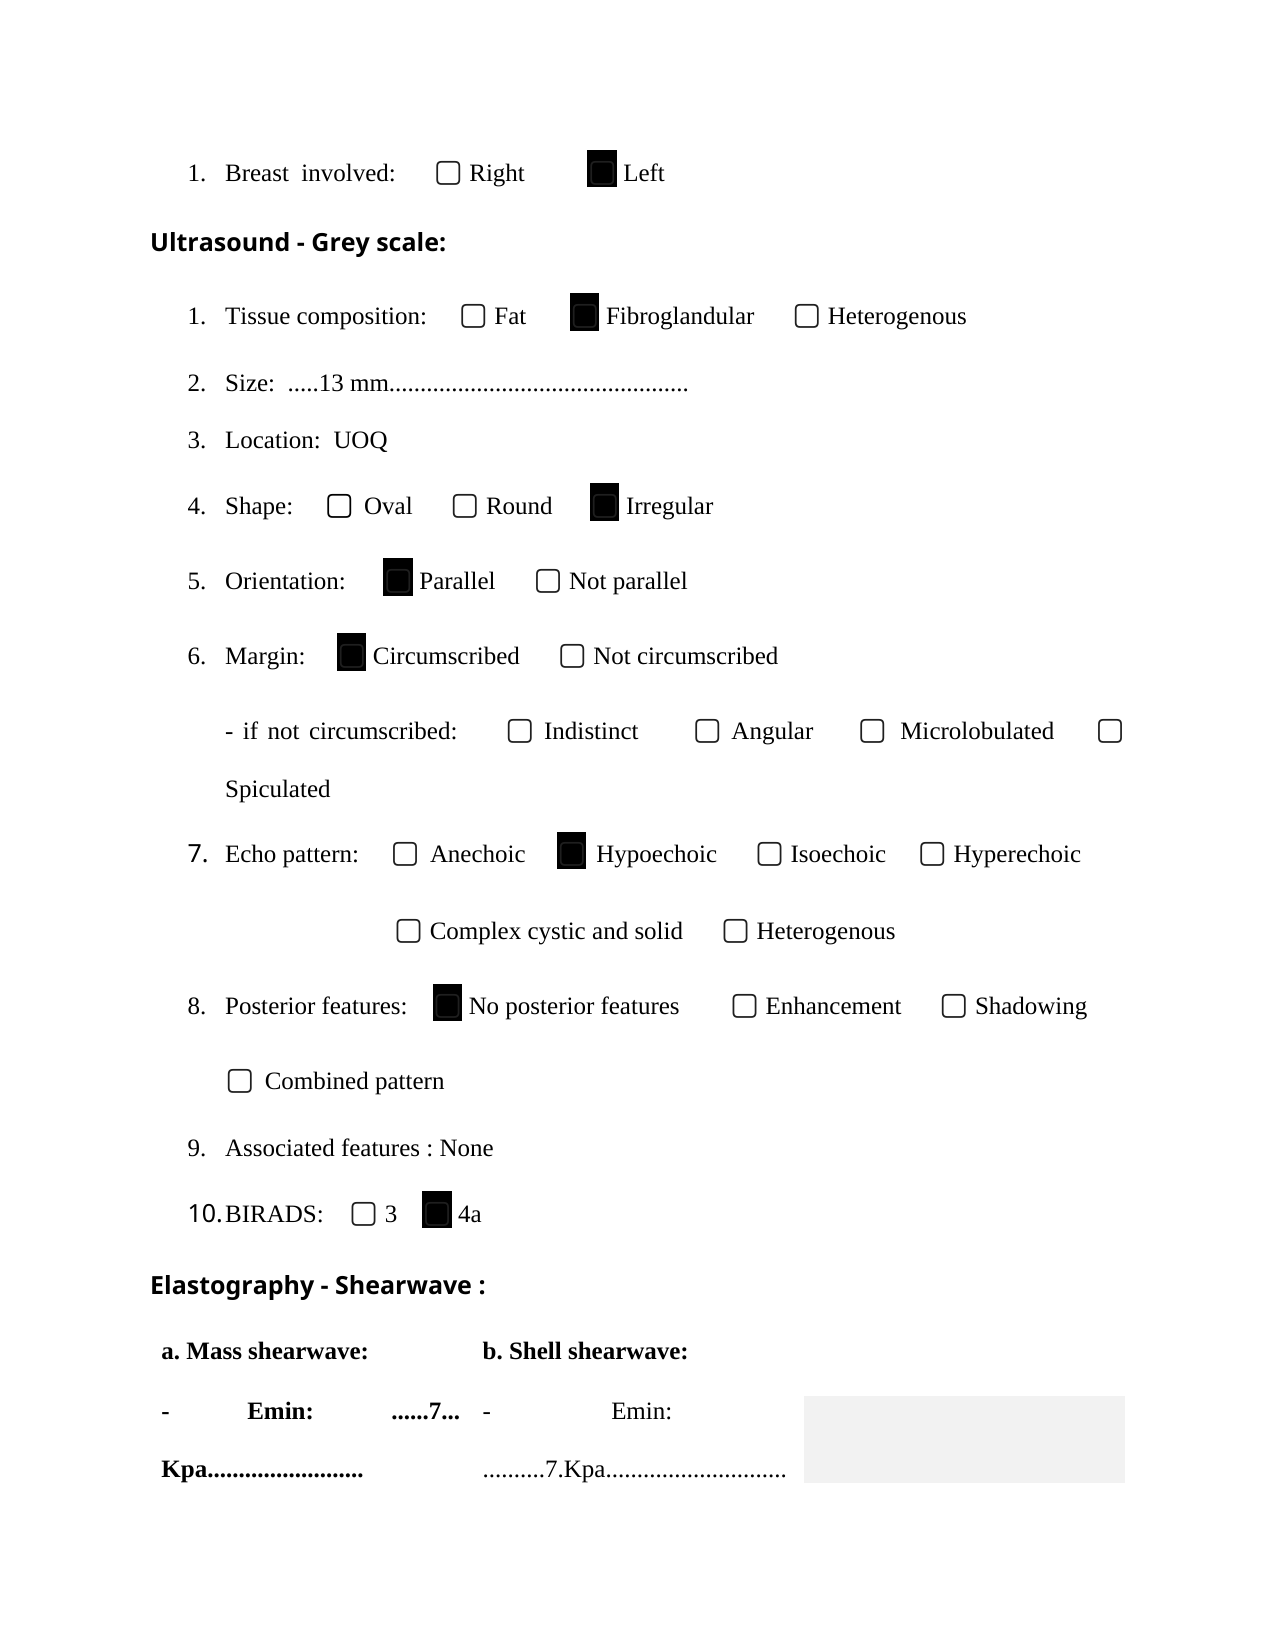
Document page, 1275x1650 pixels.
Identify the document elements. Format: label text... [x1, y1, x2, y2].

list Shape: ▢ Oval ▢ Round ▢ Irregular [479, 483, 590, 521]
text ▢ Complex cystic and solid ▢ Heterogenous [225, 908, 1125, 946]
table_header a. Mass shearwave: [150, 1336, 471, 1396]
list Size: .....13 mm................................................ [187, 368, 1125, 397]
list Location: UOQ [187, 426, 1125, 454]
list Orientation: ▢ Parallel ▢ Not parallel [563, 558, 1125, 596]
list Shape: ▢ Oval ▢ Round ▢ Irregular [619, 483, 1125, 521]
list Margin: ▢ Circumscribed ▢ Not circumscribed [587, 633, 1125, 671]
list Associated features : None [187, 1133, 1125, 1162]
list Breast involved: ▢ Right ▢ Left [187, 150, 433, 187]
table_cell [150, 1396, 471, 1483]
list BIRADS: ▢ 3 ▢ 4a [187, 1191, 1125, 1229]
text Ultrasound - Grey scale: [150, 225, 1125, 259]
list Posterior features: ▢ No posterior features ▢ Enhancement ▢ Shadowing [187, 983, 1125, 1021]
list Orientation: ▢ Parallel ▢ Not parallel [413, 558, 533, 596]
list Shape: ▢ Oval ▢ Round ▢ Irregular [187, 483, 324, 521]
text - if not circumscribed: ▢ Indistinct ▢ Angular ▢ Microlobulated ▢ Spiculated [225, 708, 1125, 803]
list Shape: ▢ Oval ▢ Round ▢ Irregular [364, 483, 450, 521]
table_header b. Shell shearwave: [471, 1336, 803, 1396]
table_cell [804, 1396, 1125, 1483]
list Echo pattern: ▢ Anechoic ▢ Hypoechoic ▢ Isoechoic ▢ Hyperechoic [187, 832, 1125, 870]
list Breast involved: ▢ Right ▢ Left [617, 150, 1125, 187]
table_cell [471, 1396, 803, 1483]
list Breast involved: ▢ Right ▢ Left [463, 150, 587, 187]
list Tissue composition: ▢ Fat ▢ Fibroglandular ▢ Heterogenous [187, 293, 458, 331]
list Tissue composition: ▢ Fat ▢ Fibroglandular ▢ Heterogenous [599, 293, 792, 331]
text ▢ Combined pattern [225, 1058, 1125, 1096]
list Tissue composition: ▢ Fat ▢ Fibroglandular ▢ Heterogenous [821, 293, 1125, 331]
list Orientation: ▢ Parallel ▢ Not parallel [187, 558, 383, 596]
text Elastography - Shearwave : [150, 1268, 1125, 1302]
list Margin: ▢ Circumscribed ▢ Not circumscribed [366, 633, 557, 671]
list Margin: ▢ Circumscribed ▢ Not circumscribed [187, 633, 337, 671]
